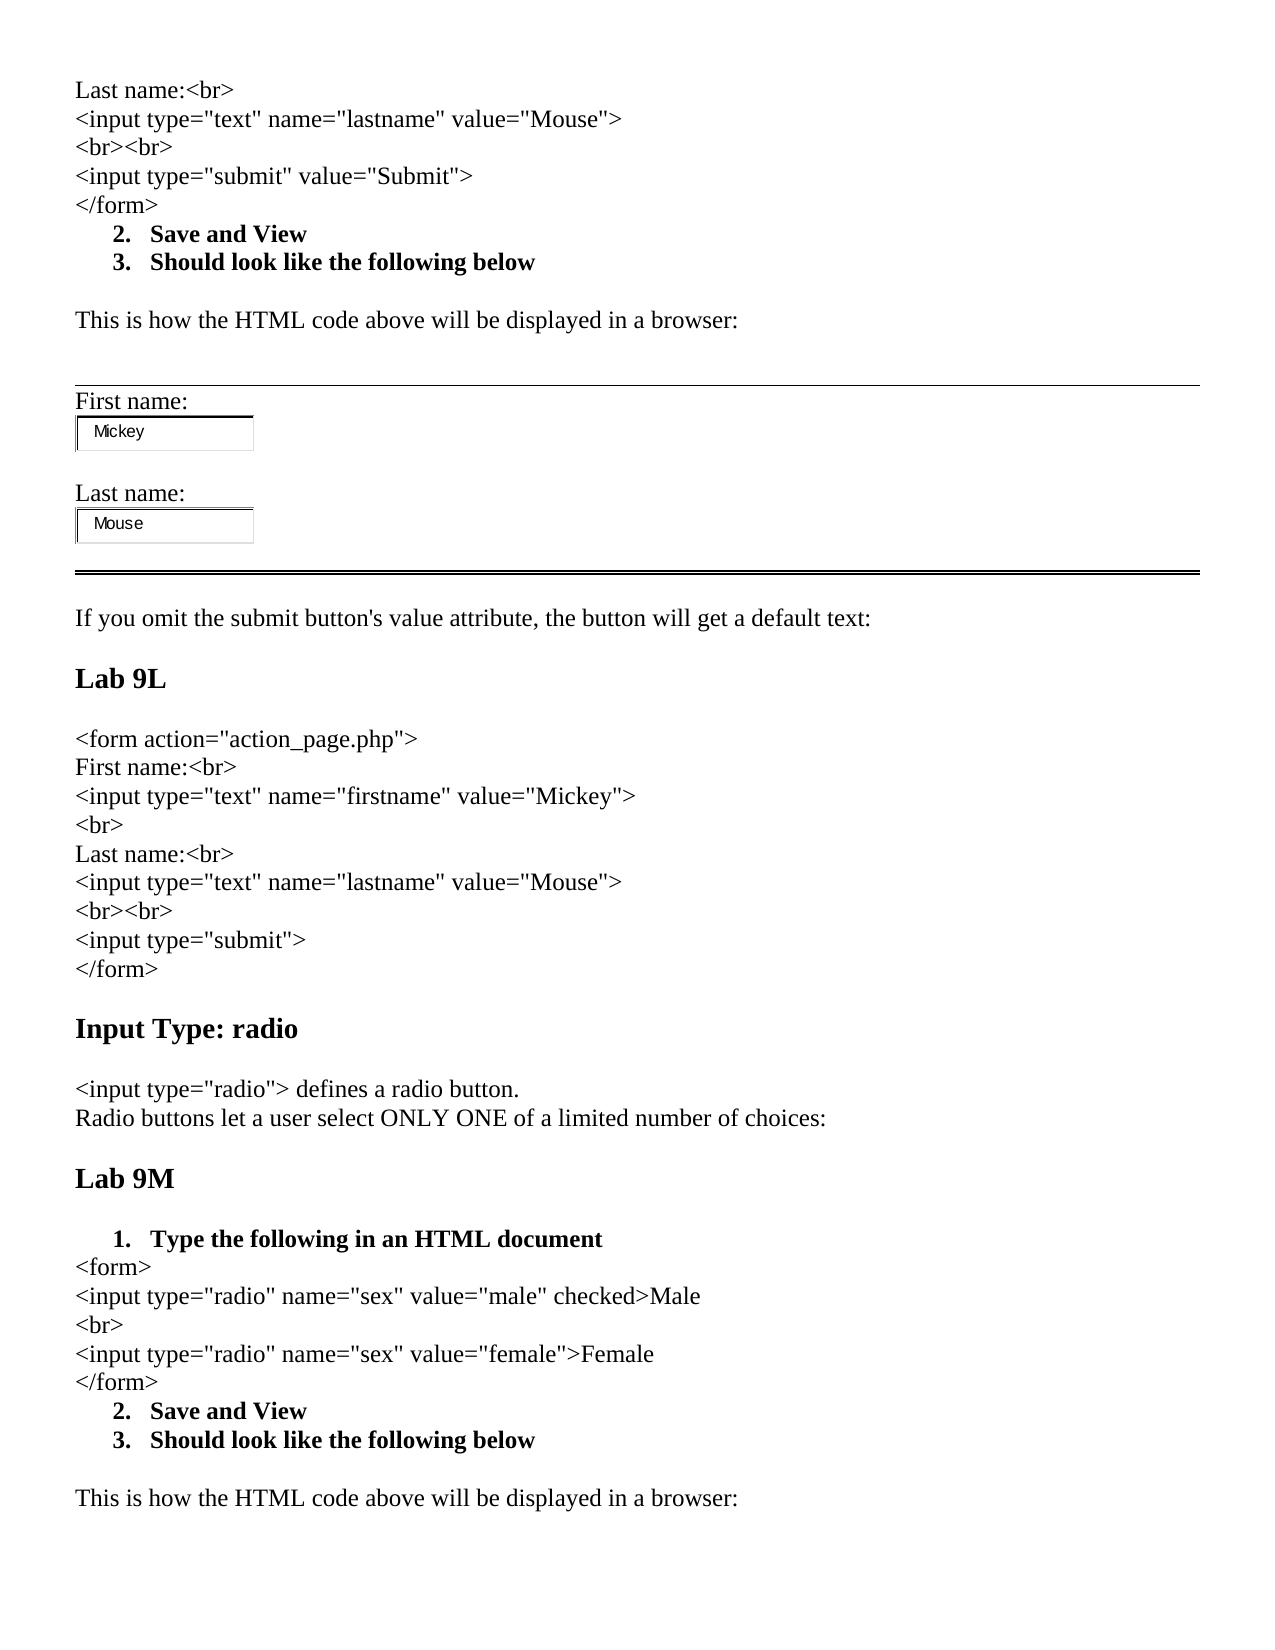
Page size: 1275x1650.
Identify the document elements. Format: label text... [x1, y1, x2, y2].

list Save and View [112, 219, 1200, 247]
text Input Type: radio [75, 1012, 1200, 1045]
text Lab 9L [75, 661, 1200, 694]
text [75, 75, 1200, 219]
text If you omit the submit button's value attribute, the button will get a default text: [75, 603, 1200, 632]
text This is how the HTML code above will be displayed in a browser: [75, 305, 1200, 334]
text <form action="action_page.php"> First name:<br> <input type="text" name="firstname" value="Mickey"> <br> Last name:<br> <input type="text" name="lastname" value="Mouse"> <br><br> <input type="submit"> </form> [75, 724, 1200, 982]
list Type the following in an HTML document [112, 1224, 1200, 1252]
text Lab 9M [75, 1161, 1200, 1194]
text <form> <input type="radio" name="sex" value="male" checked>Male <br> <input type="radio" name="sex" value="female">Female </form> [75, 1252, 1200, 1396]
text Radio buttons let a user select ONLY ONE of a limited number of choices: [75, 1103, 1200, 1132]
list Save and View [112, 1396, 1200, 1425]
text This is how the HTML code above will be displayed in a browser: [75, 1483, 1200, 1512]
list Should look like the following below [112, 247, 1200, 276]
list Should look like the following below [112, 1425, 1200, 1454]
text <input type="radio"> defines a radio button. [75, 1074, 1200, 1103]
text First name: Last name: Bottom of Form [75, 386, 1200, 570]
